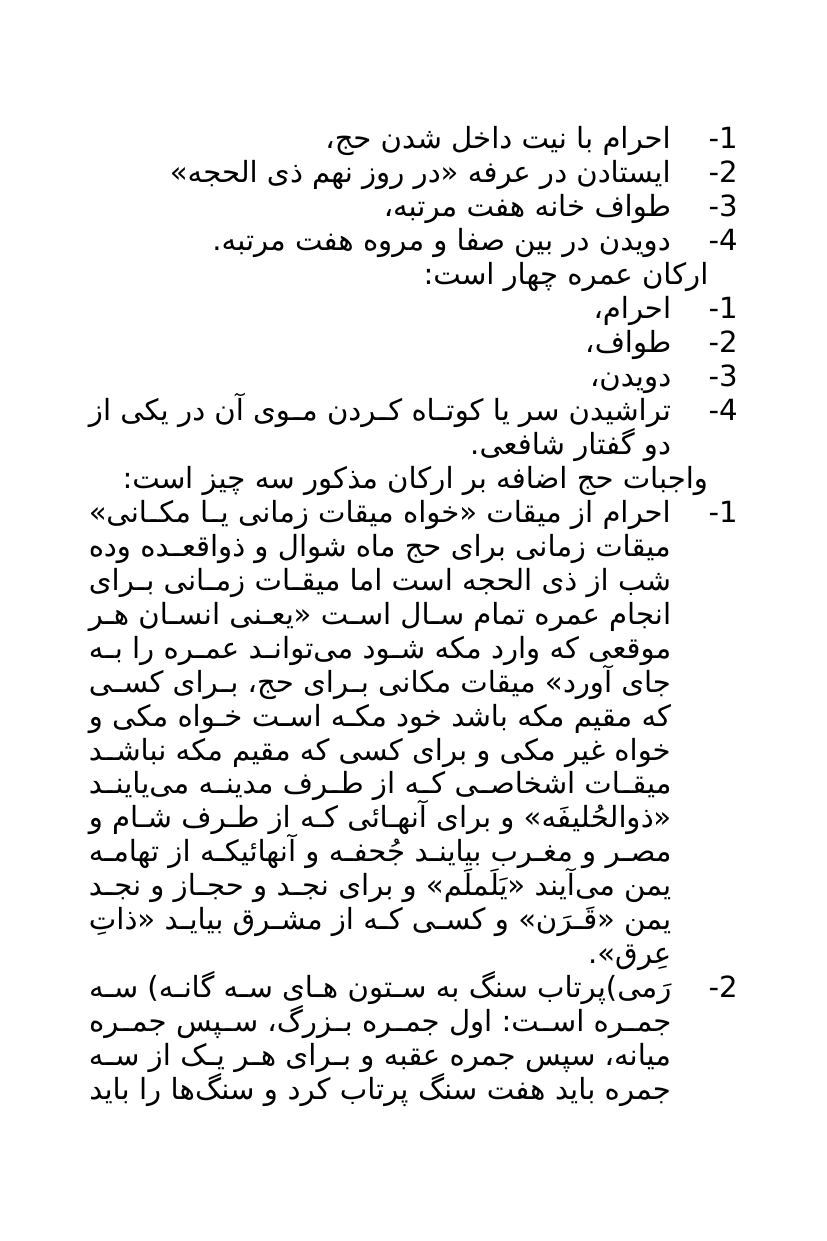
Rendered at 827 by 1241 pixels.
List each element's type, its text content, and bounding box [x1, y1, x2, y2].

list تراشیدن سر یا کوتاه کردن موی آن در یکی از دو گفتار شافعی. [89, 393, 708, 461]
list دویدن در بین صفا و مروه هفت مرتبه. [89, 223, 708, 257]
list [89, 971, 708, 1106]
text واجبات حج اضافه بر ارکان مذکور سه چیز است: [89, 461, 738, 495]
list طواف، [89, 325, 708, 359]
list احرام از میقات «خواه میقات زمانی یا مکانی» میقات زمانی برای حج ماه شوال و ذواقعده وده شب از ذی الحجه است اما میقات زمانی برای انجام عمره تمام سال است «یعنی انسان هر موقعی که وارد مکه شود می‌تواند عمره را به جای آورد» میقات مکانی برای حج، برای کسی که مقیم مکه باشد خود مکه است خواه مکی و خواه غیر مکی و برای کسی که مقیم مکه نباشد میقات اشخاصی که از طرف مدینه می‌یایند «ذوالحُلیفَه» و برای آنهائی که از طرف شام و مصر و مغرب بیایند جُحفه و آنهائیکه از تهامه یمن می‌آیند «یَلَملَم» و برای نجد و حجاز و نجد یمن «قَرَن» و کسی که از مشرق بیاید «ذاتِ عِرق». [89, 495, 708, 971]
list دویدن، [89, 359, 708, 393]
list طواف خانه هفت مرتبه، [89, 189, 708, 223]
list احرام با نیت داخل شدن حج، [89, 122, 708, 156]
text ارکان عمره چهار است: [89, 257, 738, 291]
list ایستادن در عرفه «در روز نهم ذی الحجه» [89, 156, 708, 189]
list احرام، [89, 291, 708, 325]
